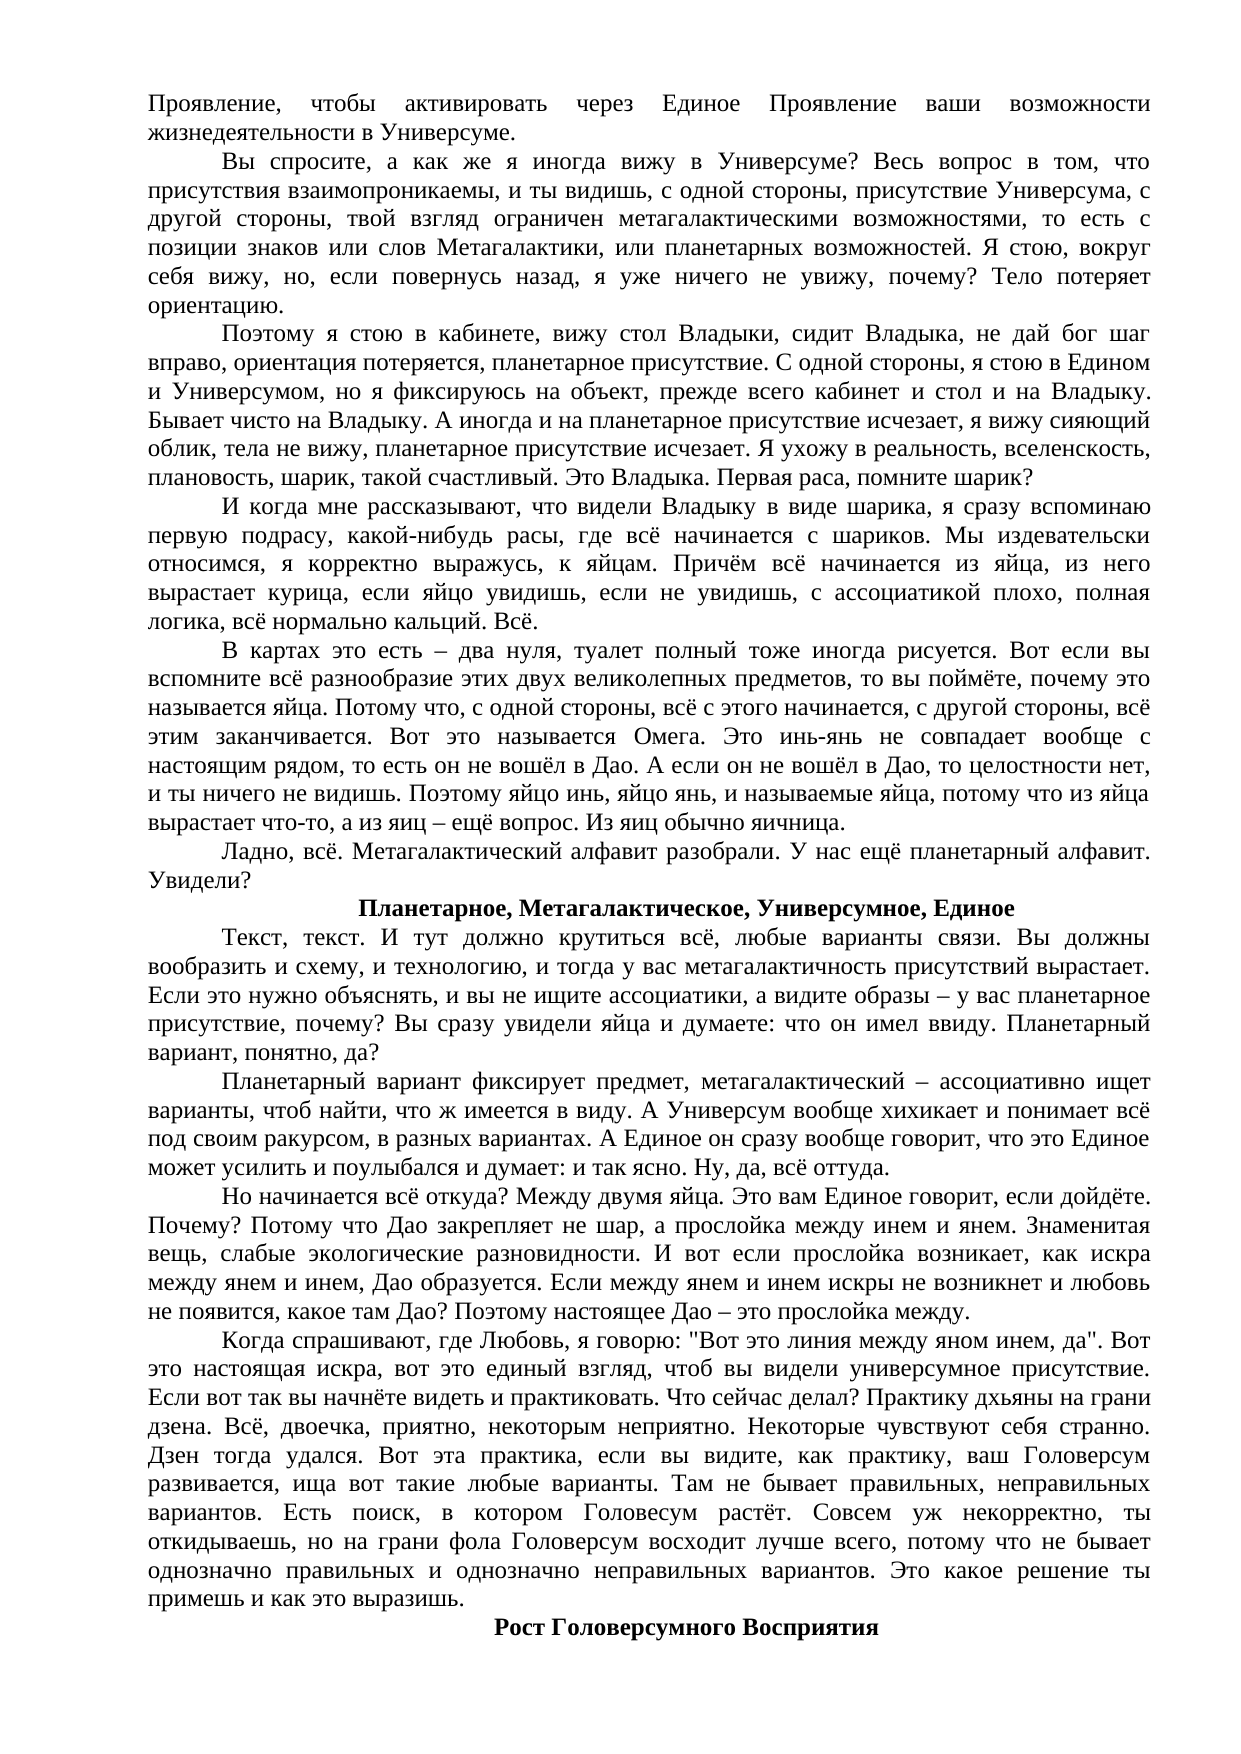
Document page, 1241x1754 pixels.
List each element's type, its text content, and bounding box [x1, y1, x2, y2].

text Вы спросите, а как же я иногда вижу в Универсуме? Весь вопрос в том, что присутствия взаимопроникаемы, и ты видишь, с одной стороны, присутствие Универсума, с другой стороны, твой взгляд ограничен метагалактическими возможностями, то есть с позиции знаков или слов Метагалактики, или планетарных возможностей. Я стою, вокруг себя вижу, но, если повернусь назад, я уже ничего не увижу, почему? Тело потеряет ориентацию. [148, 146, 1152, 318]
text И когда мне рассказывают, что видели Владыку в виде шарика, я сразу вспоминаю первую подрасу, какой-нибудь расы, где всё начинается с шариков. Мы издевательски относимся, я корректно выражусь, к яйцам. Причём всё начинается из яйца, из него вырастает курица, если яйцо увидишь, если не увидишь, с ассоциатикой плохо, полная логика, всё нормально кальций. Всё. [148, 491, 1152, 635]
text Текст, текст. И тут должно крутиться всё, любые варианты связи. Вы должны вообразить и схему, и технологию, и тогда у вас метагалактичность присутствий вырастает. Если это нужно объяснять, и вы не ищите ассоциатики, а видите образы – у вас планетарное присутствие, почему? Вы сразу увидели яйца и думаете: что он имел ввиду. Планетарный вариант, понятно, да? [148, 922, 1152, 1066]
text В картах это есть – два нуля, туалет полный тоже иногда рисуется. Вот если вы вспомните всё разнообразие этих двух великолепных предметов, то вы поймёте, почему это называется яйца. Потому что, с одной стороны, всё с этого начинается, с другой стороны, всё этим заканчивается. Вот это называется Омега. Это инь-янь не совпадает вообще с настоящим рядом, то есть он не вошёл в Дао. А если он не вошёл в Дао, то целостности нет, и ты ничего не видишь. Поэтому яйцо инь, яйцо янь, и называемые яйца, потому что из яйца вырастает что-то, а из яиц – ещё вопрос. Из яиц обычно яичница. [148, 635, 1152, 836]
text Ладно, всё. Метагалактический алфавит разобрали. У нас ещё планетарный алфавит. Увидели? [148, 836, 1152, 893]
text Поэтому я стою в кабинете, вижу стол Владыки, сидит Владыка, не дай бог шаг вправо, ориентация потеряется, планетарное присутствие. С одной стороны, я стою в Едином и Универсумом, но я фиксируюсь на объект, прежде всего кабинет и стол и на Владыку. Бывает чисто на Владыку. А иногда и на планетарное присутствие исчезает, я вижу сияющий облик, тела не вижу, планетарное присутствие исчезает. Я ухожу в реальность, вселенскость, плановость, шарик, такой счастливый. Это Владыка. Первая раса, помните шарик? [148, 318, 1152, 491]
text Рост Головерсумного Восприятия [148, 1612, 1152, 1641]
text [148, 88, 1152, 146]
text Когда спрашивают, где Любовь, я говорю: "Вот это линия между яном инем, да". Вот это настоящая искра, вот это единый взгляд, чтоб вы видели универсумное присутствие. Если вот так вы начнёте видеть и практиковать. Что сейчас делал? Практику дхьяны на грани дзена. Всё, двоечка, приятно, некоторым неприятно. Некоторые чувствуют себя странно. Дзен тогда удался. Вот эта практика, если вы видите, как практику, ваш Головерсум развивается, ища вот такие любые варианты. Там не бывает правильных, неправильных вариантов. Есть поиск, в котором Головесум растёт. Совсем уж некорректно, ты откидываешь, но на грани фола Головерсум восходит лучше всего, потому что не бывает однозначно правильных и однозначно неправильных вариантов. Это какое решение ты примешь и как это выразишь. [148, 1325, 1152, 1612]
text Планетарное, Метагалактическое, Универсумное, Единое [148, 893, 1152, 922]
text Но начинается всё откуда? Между двумя яйца. Это вам Единое говорит, если дойдёте. Почему? Потому что Дао закрепляет не шар, а прослойка между инем и янем. Знаменитая вещь, слабые экологические разновидности. И вот если прослойка возникает, как искра между янем и инем, Дао образуется. Если между янем и инем искры не возникнет и любовь не появится, какое там Дао? Поэтому настоящее Дао – это прослойка между. [148, 1181, 1152, 1325]
text Планетарный вариант фиксирует предмет, метагалактический – ассоциативно ищет варианты, чтоб найти, что ж имеется в виду. А Универсум вообще хихикает и понимает всё под своим ракурсом, в разных вариантах. А Единое он сразу вообще говорит, что это Единое может усилить и поулыбался и думает: и так ясно. Ну, да, всё оттуда. [148, 1066, 1152, 1181]
